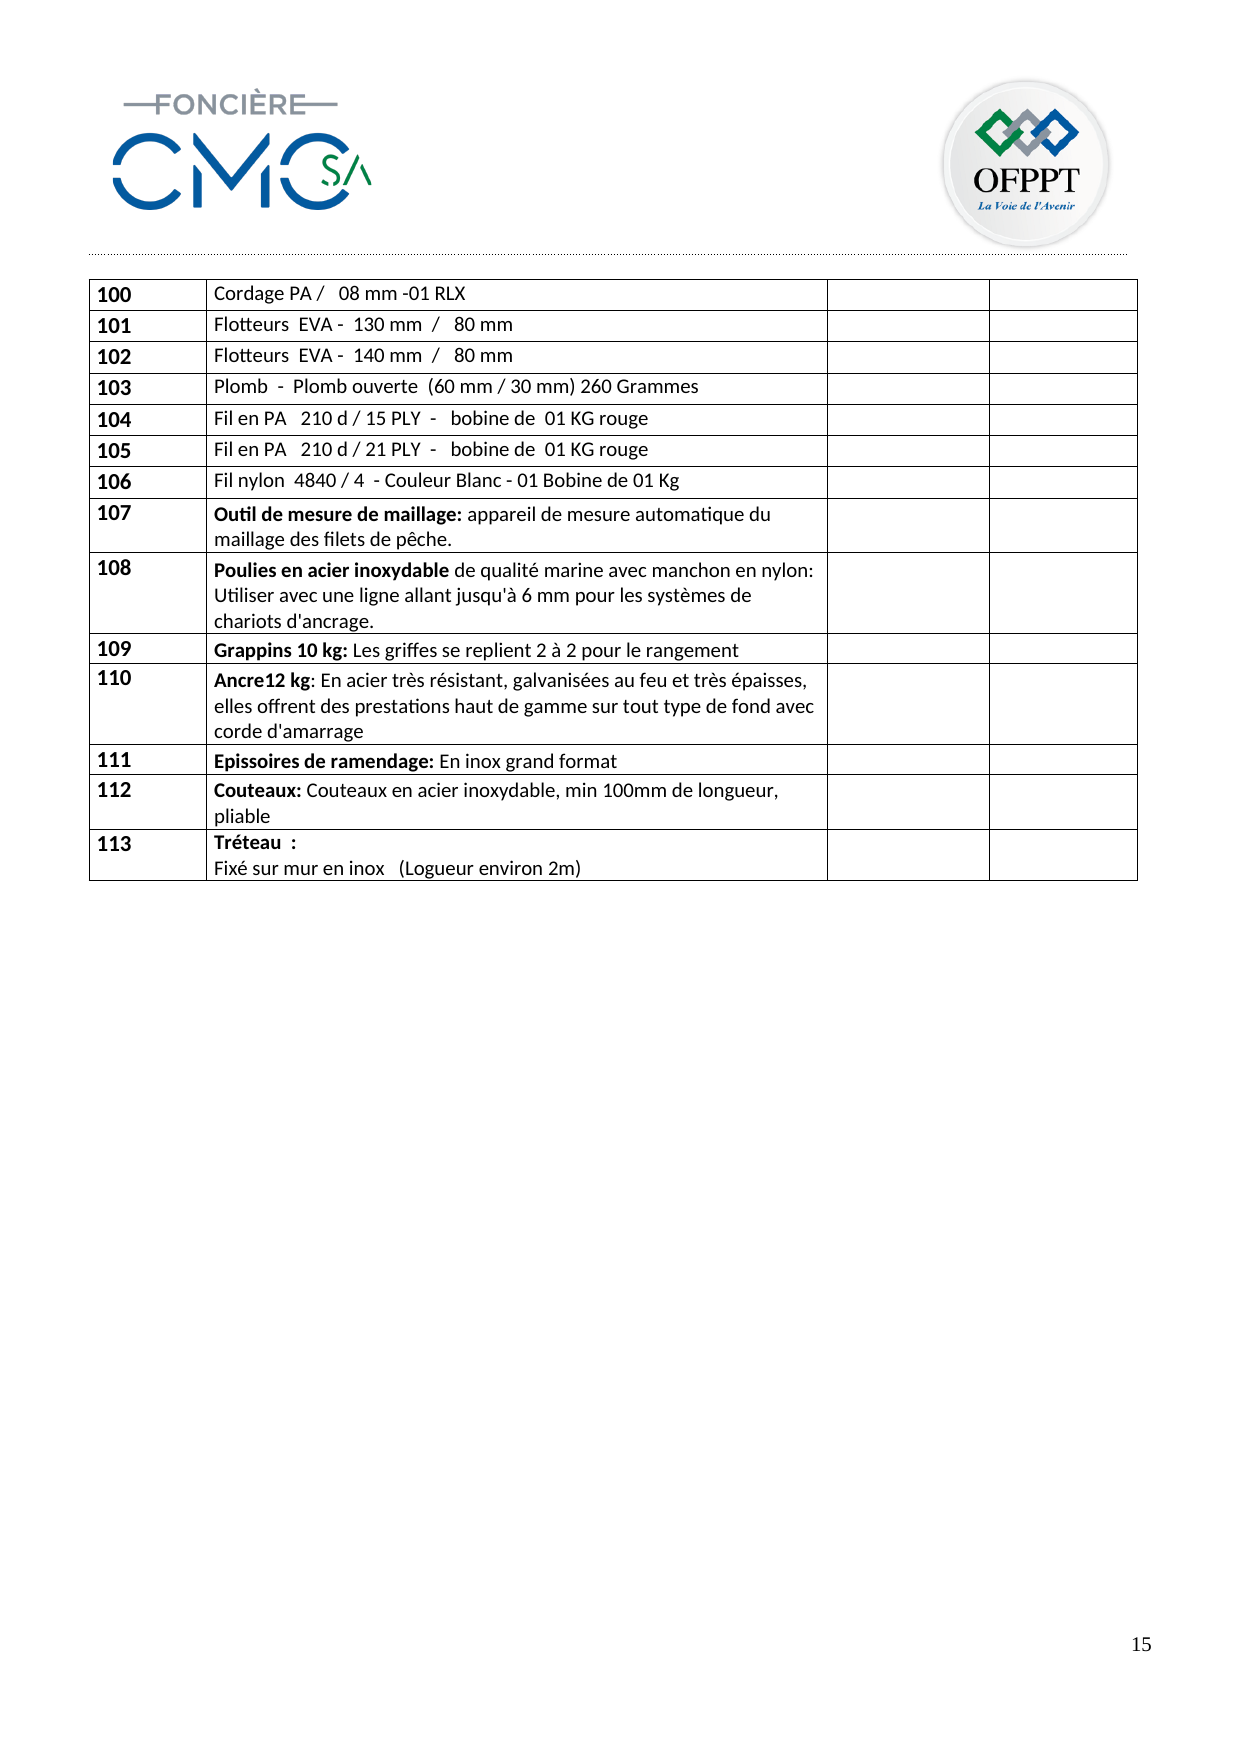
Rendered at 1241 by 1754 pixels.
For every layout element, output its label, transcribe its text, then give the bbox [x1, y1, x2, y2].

table_cell [828, 553, 989, 633]
table_cell Fil nylon 4840 / 4 - Couleur Blanc - 01 Bobine de 01 Kg [207, 467, 827, 497]
table_cell Cordage PA / 08 mm -01 RLX [207, 280, 827, 310]
table_cell [990, 467, 1137, 497]
table_cell 112 [90, 775, 206, 828]
table_cell 104 [90, 405, 206, 435]
table_cell [828, 467, 989, 497]
table_cell [990, 634, 1137, 662]
table_cell [828, 311, 989, 341]
table_cell [990, 436, 1137, 466]
table_cell 108 [90, 553, 206, 633]
table_cell 101 [90, 311, 206, 341]
table_cell Fil en PA 210 d / 15 PLY - bobine de 01 KG rouge [207, 405, 827, 435]
table_cell Tréteau : Fixé sur mur en inox (Logueur environ 2m) [207, 830, 827, 880]
table_cell [828, 374, 989, 404]
table_cell [990, 405, 1137, 435]
table_cell 103 [90, 374, 206, 404]
table_cell [828, 634, 989, 662]
table_cell Poulies en acier inoxydable de qualité marine avec manchon en nylon: Utiliser avec une ligne allant jusqu'à 6 mm pour les systèmes de chariots d'ancrage. [207, 553, 827, 633]
table_cell [828, 436, 989, 466]
table_cell Epissoires de ramendage: En inox grand format [207, 745, 827, 774]
table_cell [828, 280, 989, 310]
table_cell Fil en PA 210 d / 21 PLY - bobine de 01 KG rouge [207, 436, 827, 466]
table_cell [828, 830, 989, 880]
table_cell Couteaux: Couteaux en acier inoxydable, min 100mm de longueur, pliable [207, 775, 827, 828]
table_cell Flotteurs EVA - 140 mm / 80 mm [207, 342, 827, 372]
table_cell [990, 280, 1137, 310]
table_cell [828, 775, 989, 828]
table_cell 106 [90, 467, 206, 497]
table_cell 100 [90, 280, 206, 310]
table_cell Flotteurs EVA - 130 mm / 80 mm [207, 311, 827, 341]
table_cell [990, 342, 1137, 372]
table_cell 105 [90, 436, 206, 466]
table_cell [990, 830, 1137, 880]
table_cell [990, 374, 1137, 404]
table_cell 107 [90, 499, 206, 552]
table_cell Outil de mesure de maillage: appareil de mesure automatique du maillage des filets de pêche. [207, 499, 827, 552]
table_cell [990, 553, 1137, 633]
table_cell 113 [90, 830, 206, 880]
picture [935, 73, 1116, 254]
table_cell [990, 775, 1137, 828]
picture [112, 88, 372, 210]
table_cell Grappins 10 kg: Les griffes se replient 2 à 2 pour le rangement [207, 634, 827, 662]
table_cell [990, 664, 1137, 744]
table_cell [990, 745, 1137, 774]
table_cell Ancre12 kg: En acier très résistant, galvanisées au feu et très épaisses, elles offrent des prestations haut de gamme sur tout type de fond avec corde d'amarrage [207, 664, 827, 744]
table_cell [990, 499, 1137, 552]
table_cell Plomb - Plomb ouverte (60 mm / 30 mm) 260 Grammes [207, 374, 827, 404]
table_cell [828, 405, 989, 435]
table_cell 111 [90, 745, 206, 774]
table_cell 110 [90, 664, 206, 744]
table_cell [990, 311, 1137, 341]
table_cell [828, 342, 989, 372]
table_cell 102 [90, 342, 206, 372]
table_cell [828, 745, 989, 774]
table_cell 109 [90, 634, 206, 662]
table_cell [828, 499, 989, 552]
table_cell [828, 664, 989, 744]
